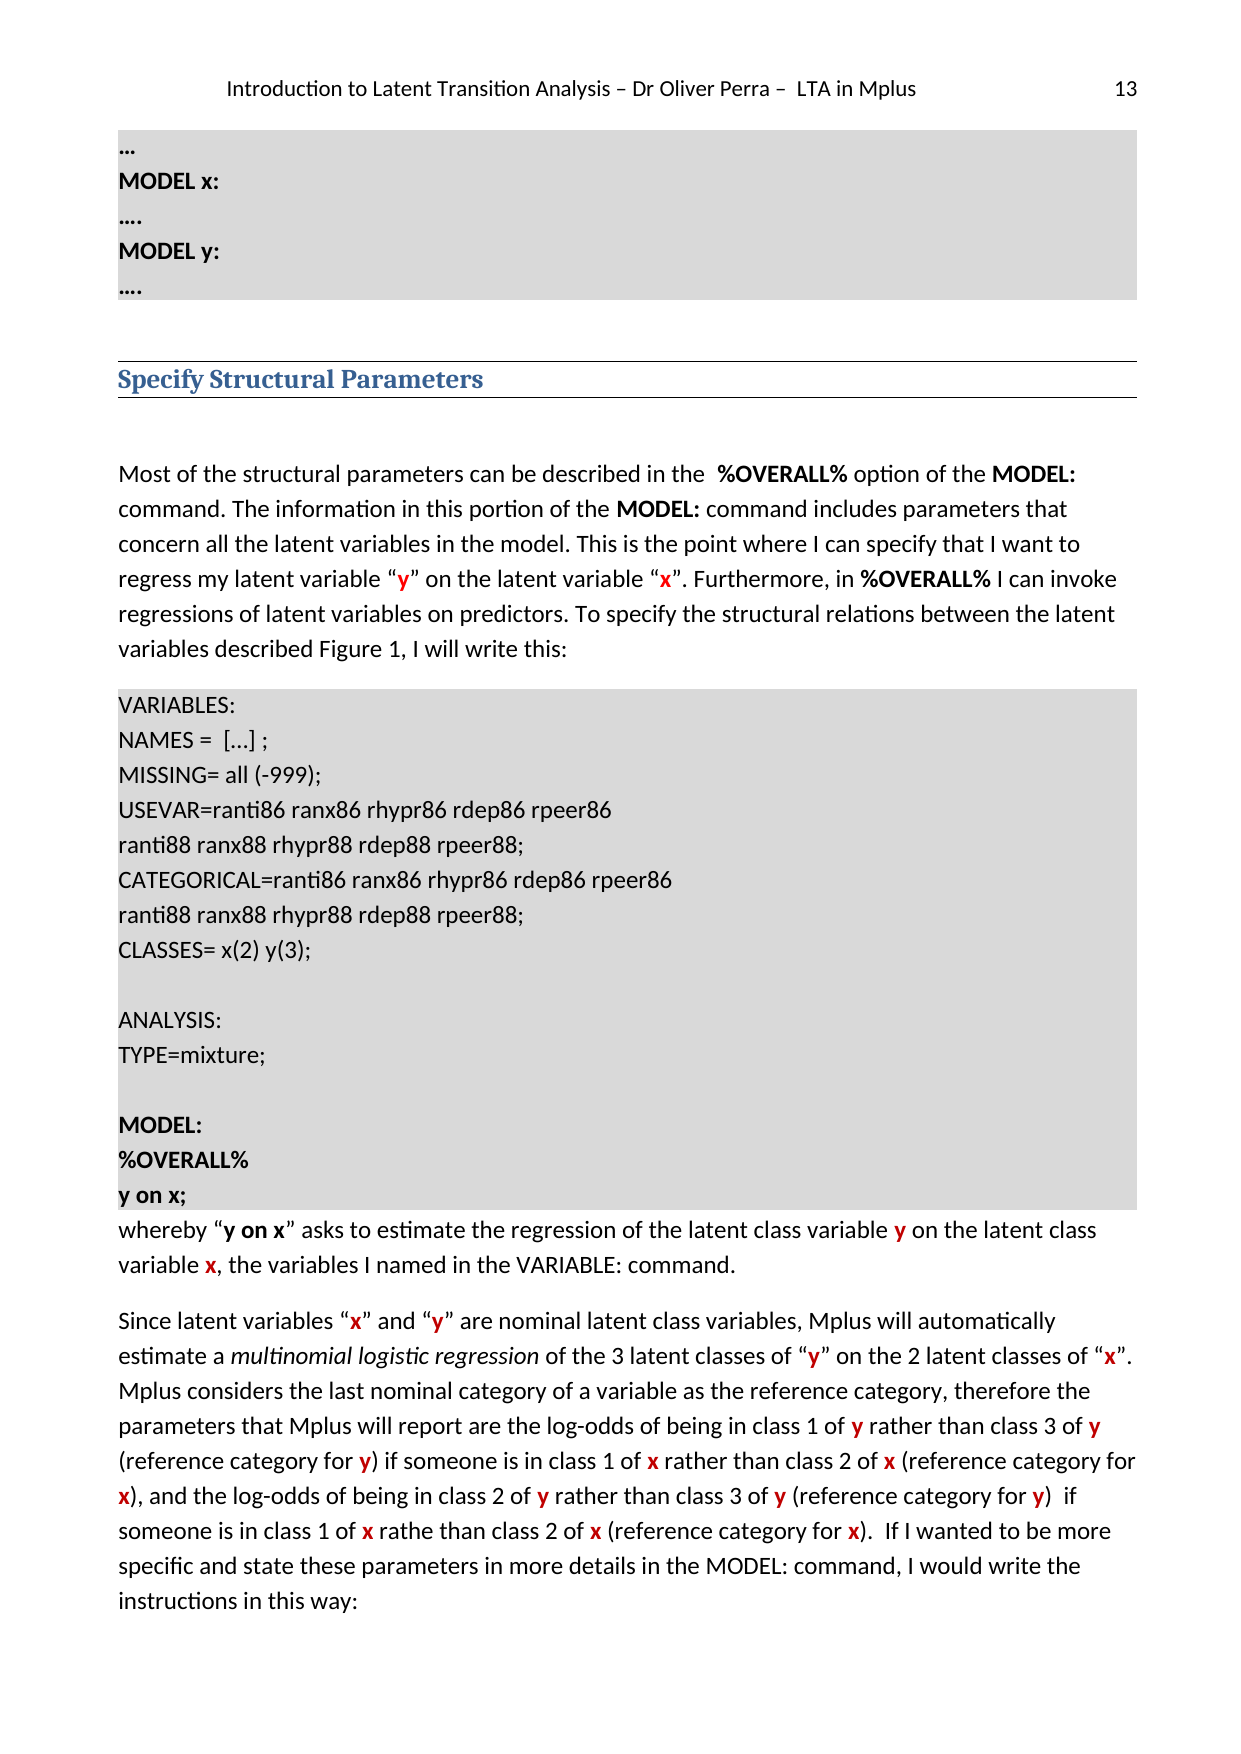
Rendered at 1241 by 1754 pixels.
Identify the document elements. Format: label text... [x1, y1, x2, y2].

text MODEL x: [118, 165, 1137, 195]
text y on x; [118, 1179, 1137, 1210]
text ranti88 ranx88 rhypr88 rdep88 rpeer88; [118, 829, 1137, 860]
text MISSING= all (-999); [118, 759, 1137, 790]
text USEVAR=ranti86 ranx86 rhypr86 rdep86 rpeer86 [118, 794, 1137, 825]
text … [118, 130, 1137, 160]
text MODEL y: [118, 235, 1137, 265]
subtitle Specify Structural Parameters [118, 362, 1137, 397]
text MODEL: [118, 1109, 1137, 1140]
text TYPE=mixture; [118, 1039, 1137, 1070]
text whereby “y on x” asks to estimate the regression of the latent class variable y on the latent class variable x, the variables I named in the VARIABLE: command. [118, 1214, 1137, 1280]
text Since latent variables “x” and “y” are nominal latent class variables, Mplus will automatically estimate a multinomial logistic regression of the 3 latent classes of “y” on the 2 latent classes of “x”. Mplus considers the last nominal category of a variable as the reference category, therefore the parameters that Mplus will report are the log-odds of being in class 1 of y rather than class 3 of y (reference category for y) if someone is in class 1 of x rather than class 2 of x (reference category for x), and the log-odds of being in class 2 of y rather than class 3 of y (reference category for y) if someone is in class 1 of x rathe than class 2 of x (reference category for x). If I wanted to be more specific and state these parameters in more details in the MODEL: command, I would write the instructions in this way: [118, 1305, 1137, 1616]
text CLASSES= x(2) y(3); [118, 934, 1137, 965]
text ANALYSIS: [118, 1004, 1137, 1035]
text NAMES = […] ; [118, 724, 1137, 755]
text VARIABLES: [118, 689, 1137, 720]
text ranti88 ranx88 rhypr88 rdep88 rpeer88; [118, 899, 1137, 930]
text %OVERALL% [118, 1144, 1137, 1175]
text …. [118, 270, 1137, 300]
text CATEGORICAL=ranti86 ranx86 rhypr86 rdep86 rpeer86 [118, 864, 1137, 895]
text Most of the structural parameters can be described in the %OVERALL% option of the MODEL: command. The information in this portion of the MODEL: command includes parameters that concern all the latent variables in the model. This is the point where I can specify that I want to regress my latent variable “y” on the latent variable “x”. Furthermore, in %OVERALL% I can invoke regressions of latent variables on predictors. To specify the structural relations between the latent variables described Figure 1, I will write this: [118, 458, 1137, 664]
text …. [118, 200, 1137, 230]
